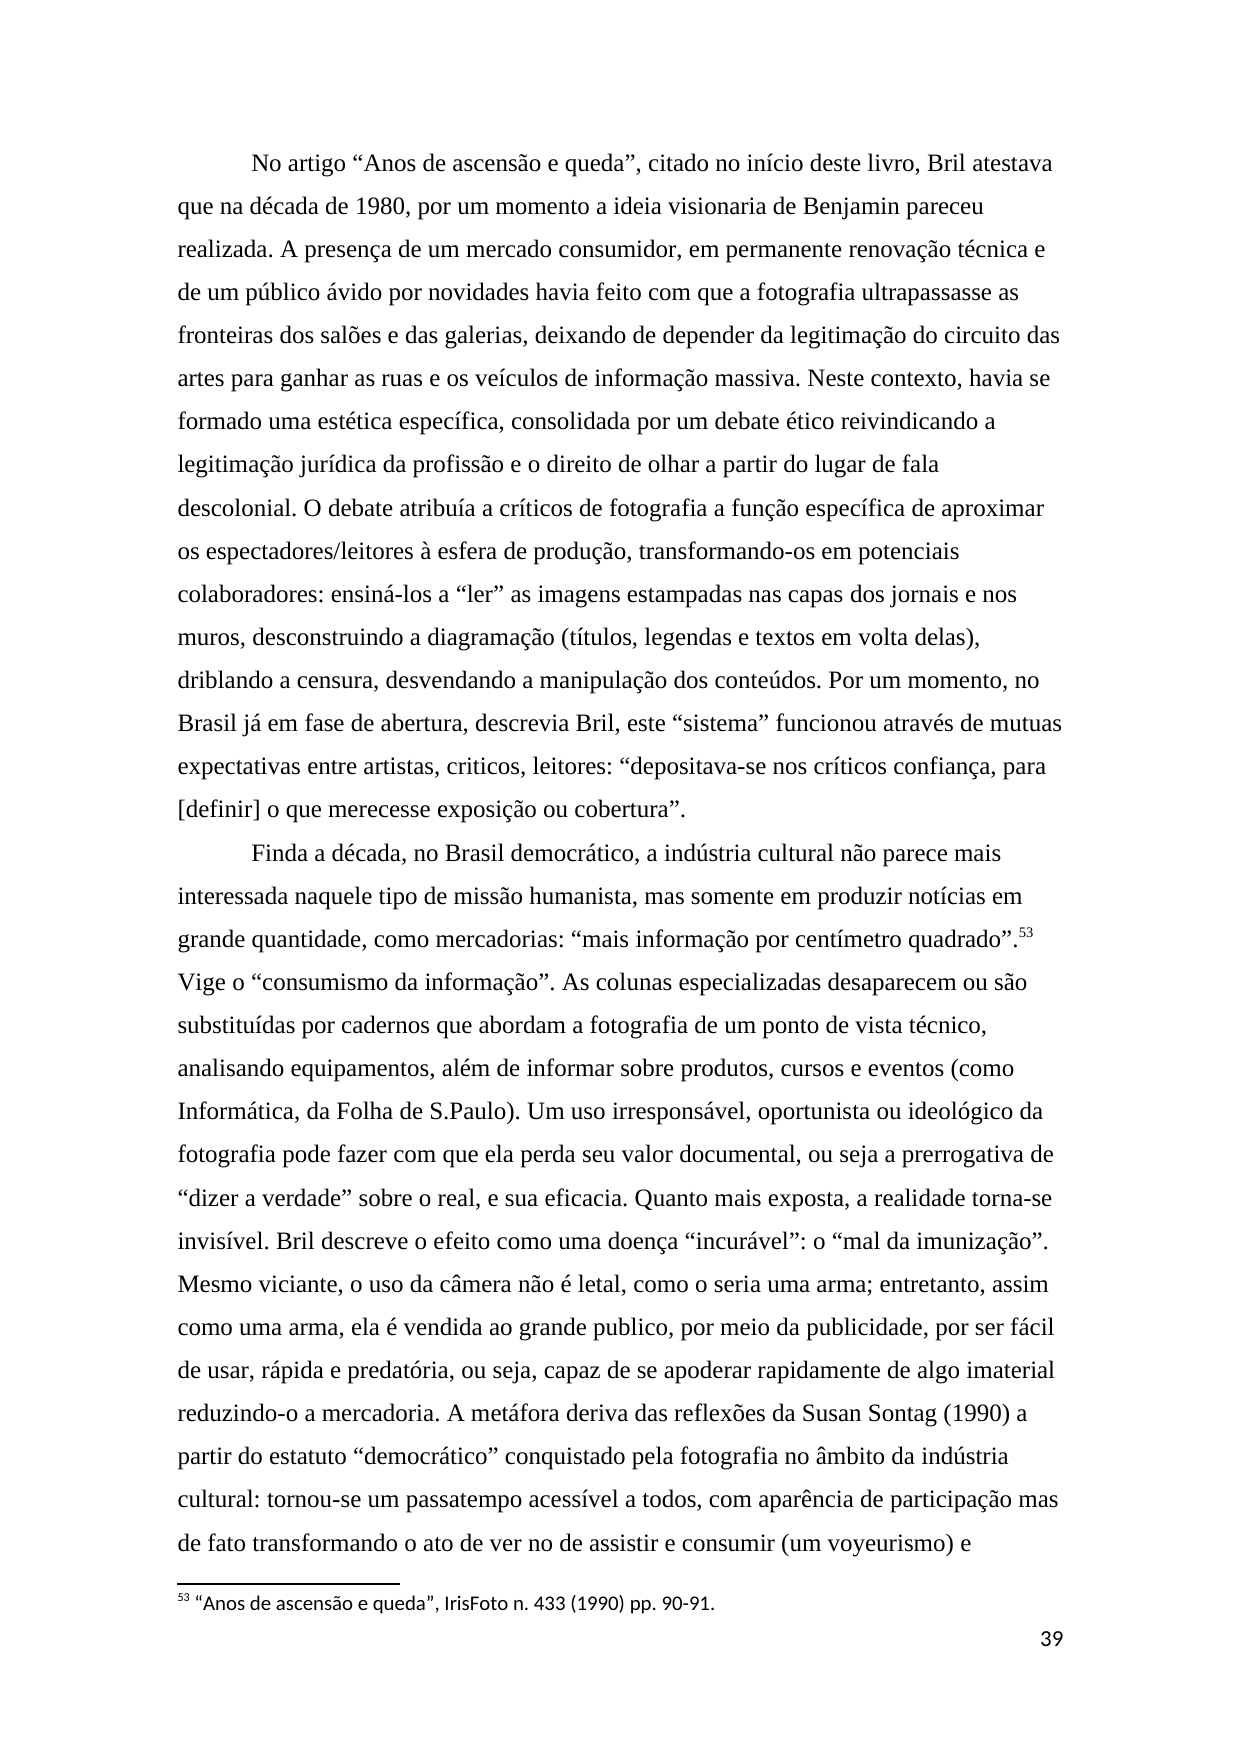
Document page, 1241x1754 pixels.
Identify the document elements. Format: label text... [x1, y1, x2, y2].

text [177, 838, 1063, 1556]
text No artigo “Anos de ascensão e queda”, citado no início deste livro, Bril atestava que na década de 1980, por um momento a ideia visionaria de Benjamin pareceu realizada. A presença de um mercado consumidor, em permanente renovação técnica e de um público ávido por novidades havia feito com que a fotografia ultrapassasse as fronteiras dos salões e das galerias, deixando de depender da legitimação do circuito das artes para ganhar as ruas e os veículos de informação massiva. Neste contexto, havia se formado uma estética específica, consolidada por um debate ético reivindicando a legitimação jurídica da profissão e o direito de olhar a partir do lugar de fala descolonial. O debate atribuía a críticos de fotografia a função específica de aproximar os espectadores/leitores à esfera de produção, transformando-os em potenciais colaboradores: ensiná-los a “ler” as imagens estampadas nas capas dos jornais e nos muros, desconstruindo a diagramação (títulos, legendas e textos em volta delas), driblando a censura, desvendando a manipulação dos conteúdos. Por um momento, no Brasil já em fase de abertura, descrevia Bril, este “sistema” funcionou através de mutuas expectativas entre artistas, criticos, leitores: “depositava-se nos críticos confiança, para [definir] o que merecesse exposição ou cobertura”. [177, 148, 1063, 823]
